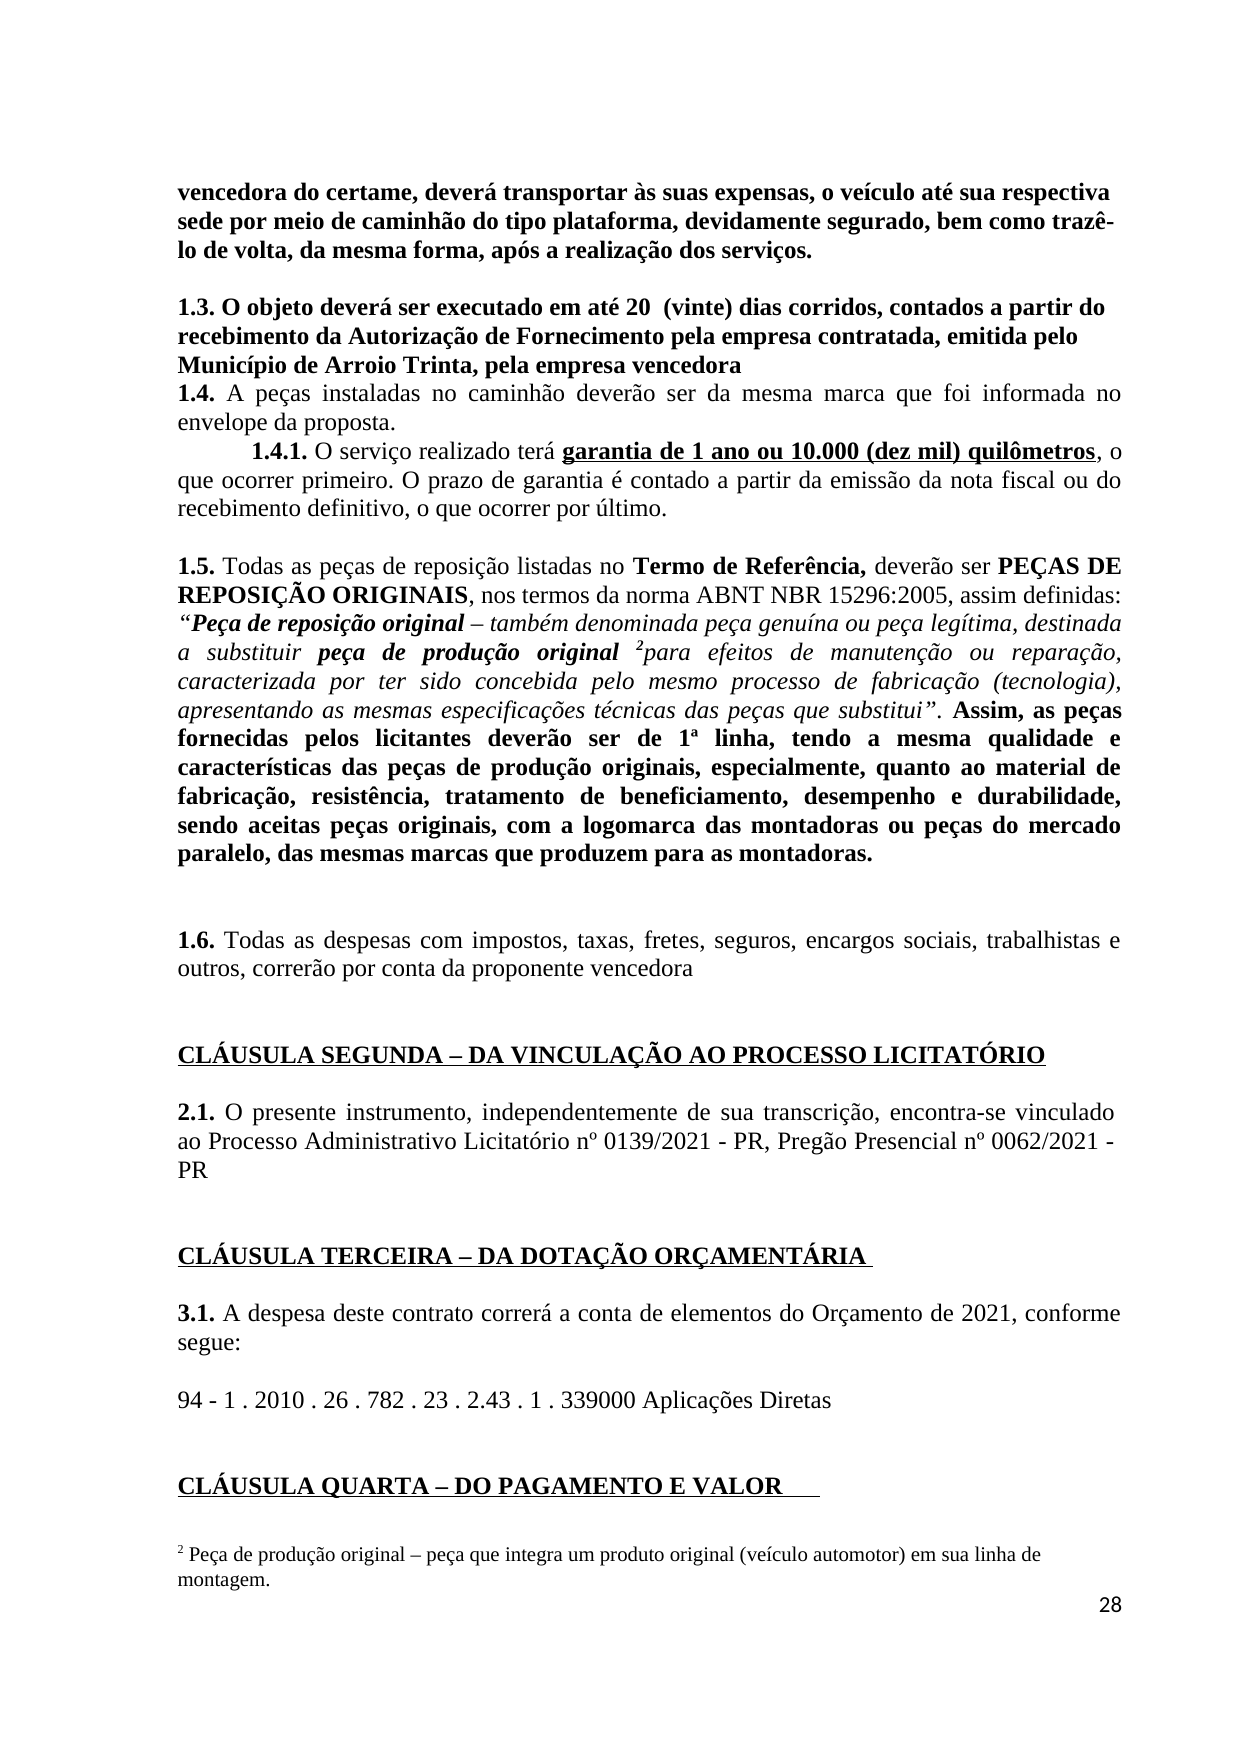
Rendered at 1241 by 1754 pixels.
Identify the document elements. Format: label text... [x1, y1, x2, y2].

text 1.5. Todas as peças de reposição listadas no Termo de Referência, deverão ser PEÇAS DE REPOSIÇÃO ORIGINAIS, nos termos da norma ABNT NBR 15296:2005, assim definidas: “Peça de reposição original – também denominada peça genuína ou peça legítima, destinada a substituir peça de produção original para efeitos de manutenção ou reparação, caracterizada por ter sido concebida pelo mesmo processo de fabricação (tecnologia), apresentando as mesmas especificações técnicas das peças que substitui”. Assim, as peças fornecidas pelos licitantes deverão ser de 1ª linha, tendo a mesma qualidade e características das peças de produção originais, especialmente, quanto ao material de fabricação, resistência, tratamento de beneficiamento, desempenho e durabilidade, sendo aceitas peças originais, com a logomarca das montadoras ou peças do mercado paralelo, das mesmas marcas que produzem para as montadoras. [177, 551, 1122, 867]
text CLÁUSULA QUARTA – DO PAGAMENTO E VALOR [177, 1471, 1122, 1500]
text 1.3. O objeto deverá ser executado em até 20 (vinte) dias corridos, contados a partir do recebimento da Autorização de Fornecimento pela empresa contratada, emitida pelo Município de Arroio Trinta, pela empresa vencedora [177, 292, 1122, 378]
text 3.1. A despesa deste contrato correrá a conta de elementos do Orçamento de 2021, conforme segue: [177, 1298, 1122, 1356]
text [177, 177, 1122, 263]
text 1.4.1. O serviço realizado terá garantia de 1 ano ou 10.000 (dez mil) quilômetros, o que ocorrer primeiro. O prazo de garantia é contado a partir da emissão da nota fiscal ou do recebimento definitivo, o que ocorrer por último. [177, 436, 1122, 522]
text CLÁUSULA SEGUNDA – DA VINCULAÇÃO AO PROCESSO LICITATÓRIO [177, 1040, 1122, 1068]
text 2.1. O presente instrumento, independentemente de sua transcrição, encontra-se vinculado ao Processo Administrativo Licitatório nº 0139/2021 - PR, Pregão Presencial nº 0062/2021 - PR [177, 1097, 1116, 1183]
text 94 - 1 . 2010 . 26 . 782 . 23 . 2.43 . 1 . 339000 Aplicações Diretas [177, 1385, 1122, 1413]
text CLÁUSULA TERCEIRA – DA DOTAÇÃO ORÇAMENTÁRIA [177, 1241, 1122, 1270]
text 1.6. Todas as despesas com impostos, taxas, fretes, seguros, encargos sociais, trabalhistas e outros, correrão por conta da proponente vencedora [177, 925, 1122, 982]
text 1.4. A peças instaladas no caminhão deverão ser da mesma marca que foi informada no envelope da proposta. [177, 378, 1122, 436]
